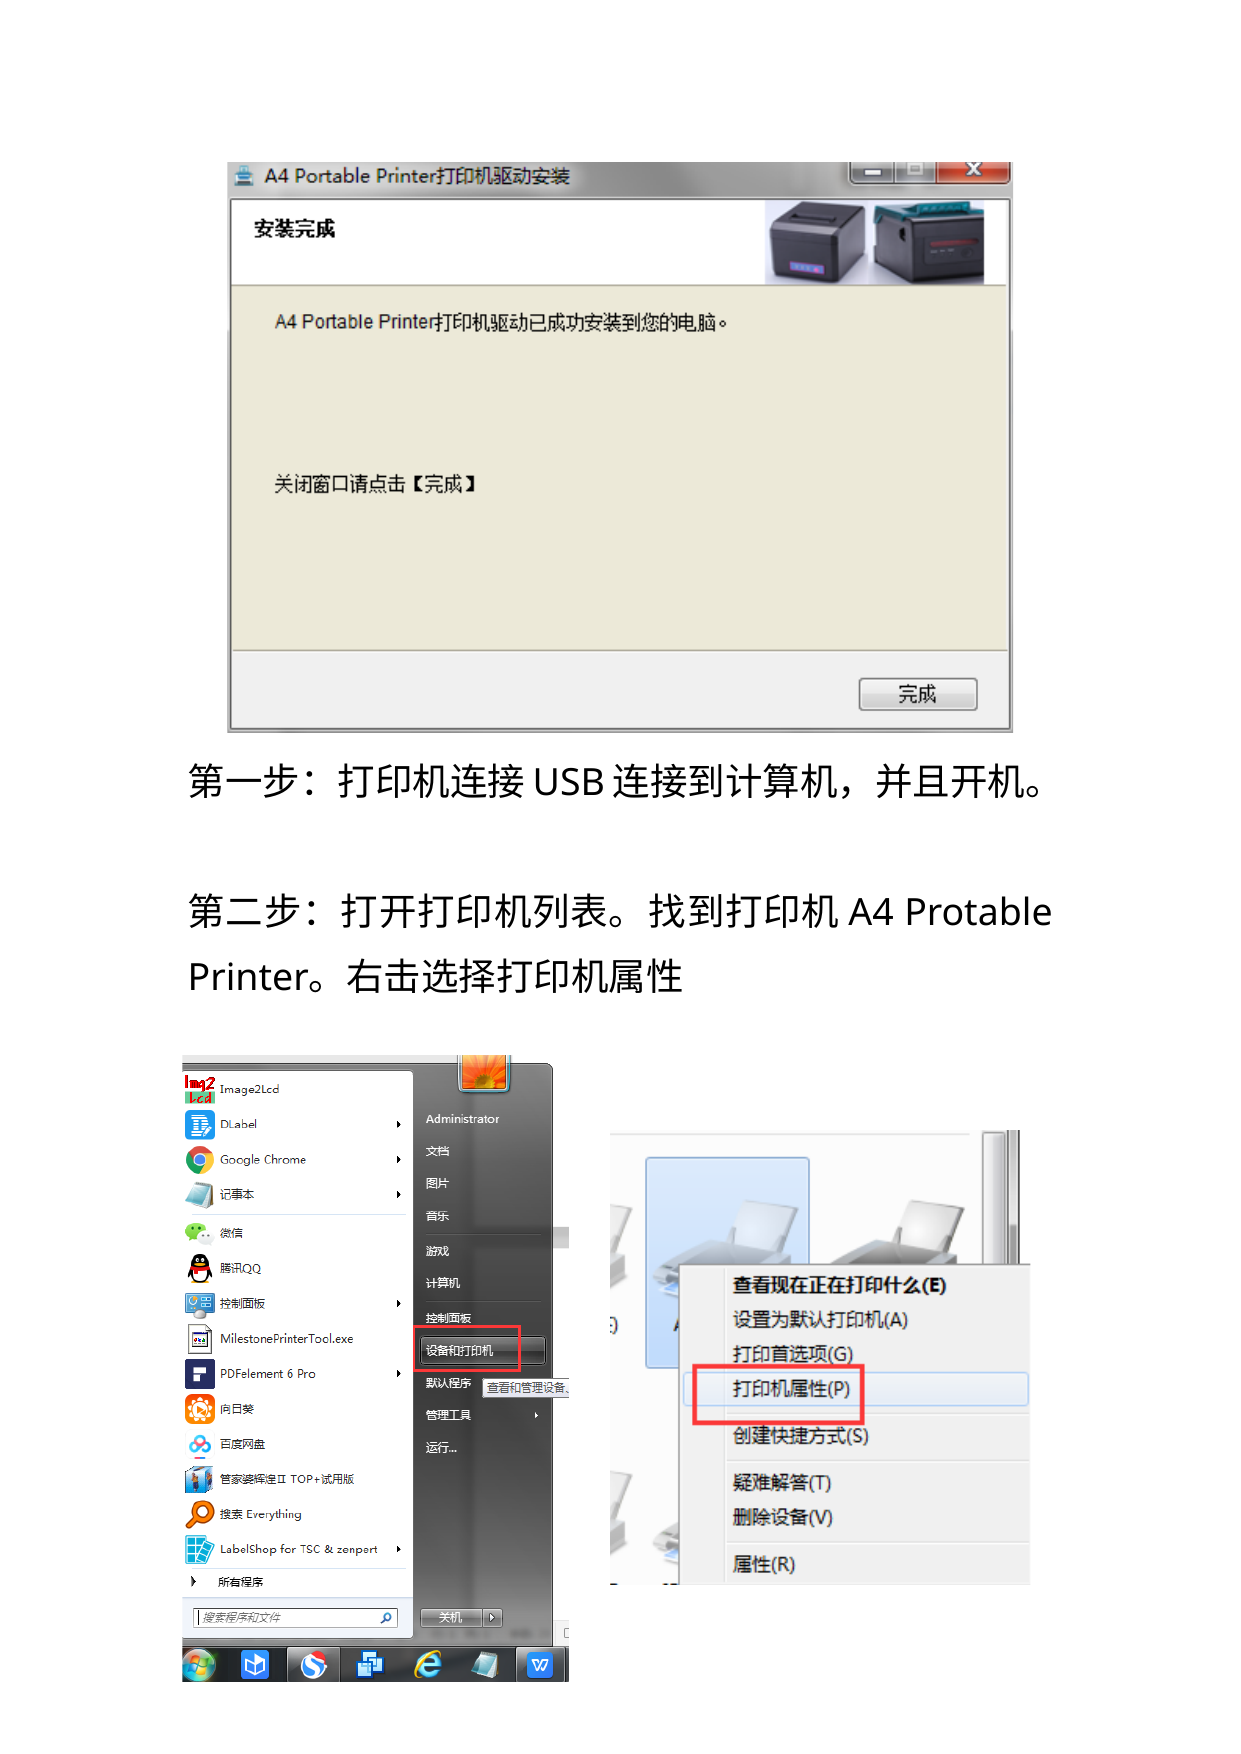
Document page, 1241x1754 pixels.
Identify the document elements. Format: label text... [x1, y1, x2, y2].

list 第一步：打印机连接USB连接到计算机，并且开机。 [187, 747, 1053, 812]
picture [227, 162, 1014, 733]
list 第二步：打开打印机列表。找到打印机A4 Protable Printer。右击选择打印机属性 [187, 877, 1053, 1007]
picture [608, 1130, 1029, 1582]
picture [181, 1055, 569, 1680]
